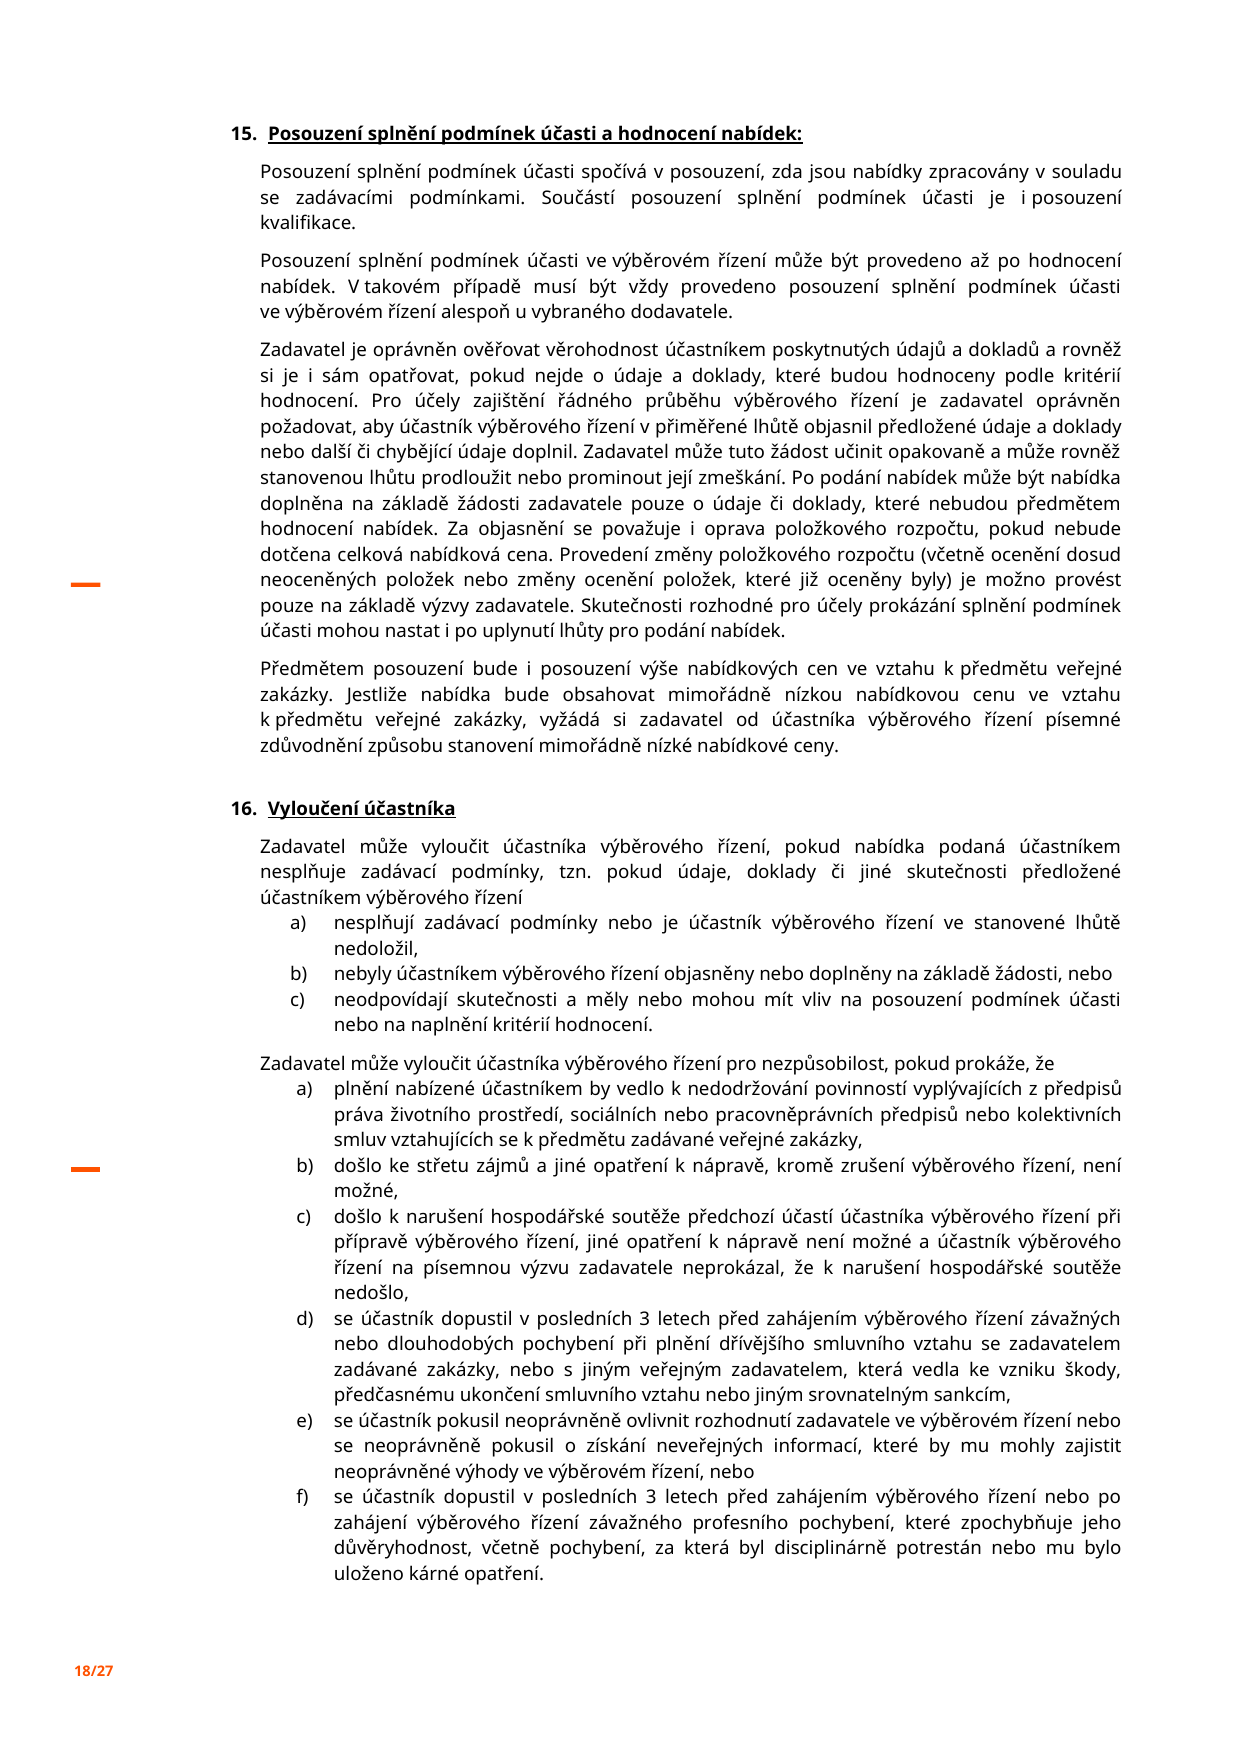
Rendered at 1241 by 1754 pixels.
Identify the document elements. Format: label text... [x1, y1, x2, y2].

text Zadavatel může vyloučit účastníka výběrového řízení, pokud nabídka podaná účastníkem nesplňuje zadávací podmínky, tzn. pokud údaje, doklady či jiné skutečnosti předložené účastníkem výběrového řízení [260, 833, 1122, 910]
text Zadavatel může vyloučit účastníka výběrového řízení pro nezpůsobilost, pokud prokáže, že [260, 1050, 1122, 1075]
list neodpovídají skutečnosti a měly nebo mohou mít vliv na posouzení podmínek účasti nebo na naplnění kritérií hodnocení. [290, 986, 1122, 1037]
list došlo ke střetu zájmů a jiné opatření k nápravě, kromě zrušení výběrového řízení, není možné, [296, 1152, 1122, 1203]
text Zadavatel je oprávněn ověřovat věrohodnost účastníkem poskytnutých údajů a dokladů a rovněž si je i sám opatřovat, pokud nejde o údaje a doklady, které budou hodnoceny podle kritérií hodnocení. Pro účely zajištění řádného průběhu výběrového řízení je zadavatel oprávněn požadovat, aby účastník výběrového řízení v přiměřené lhůtě objasnil předložené údaje a doklady nebo další či chybějící údaje doplnil. Zadavatel může tuto žádost učinit opakovaně a může rovněž stanovenou lhůtu prodloužit nebo prominout její zmeškání. Po podání nabídek může být nabídka doplněna na základě žádosti zadavatele pouze o údaje či doklady, které nebudou předmětem hodnocení nabídek. Za objasnění se považuje i oprava položkového rozpočtu, pokud nebude dotčena celková nabídková cena. Provedení změny položkového rozpočtu (včetně ocenění dosud neoceněných položek nebo změny ocenění položek, které již oceněny byly) je možno provést pouze na základě výzvy zadavatele. Skutečnosti rozhodné pro účely prokázání splnění podmínek účasti mohou nastat i po uplynutí lhůty pro podání nabídek. [260, 337, 1122, 643]
list se účastník dopustil v posledních 3 letech před zahájením výběrového řízení závažných nebo dlouhodobých pochybení při plnění dřívějšího smluvního vztahu se zadavatelem zadávané zakázky, nebo s jiným veřejným zadavatelem, která vedla ke vzniku škody, předčasnému ukončení smluvního vztahu nebo jiným srovnatelným sankcím, [296, 1305, 1122, 1407]
list se účastník dopustil v posledních 3 letech před zahájením výběrového řízení nebo po zahájení výběrového řízení závažného profesního pochybení, které zpochybňuje jeho důvěryhodnost, včetně pochybení, za která byl disciplinárně potrestán nebo mu bylo uloženo kárné opatření. [296, 1484, 1122, 1586]
list Vyloučení účastníka [230, 795, 1122, 821]
list se účastník pokusil neoprávněně ovlivnit rozhodnutí zadavatele ve výběrovém řízení nebo se neoprávněně pokusil o získání neveřejných informací, které by mu mohly zajistit neoprávněné výhody ve výběrovém řízení, nebo [296, 1407, 1122, 1484]
list Posouzení splnění podmínek účasti a hodnocení nabídek: [230, 121, 1122, 146]
list došlo k narušení hospodářské soutěže předchozí účastí účastníka výběrového řízení při přípravě výběrového řízení, jiné opatření k nápravě není možné a účastník výběrového řízení na písemnou výzvu zadavatele neprokázal, že k narušení hospodářské soutěže nedošlo, [296, 1203, 1122, 1305]
list nebyly účastníkem výběrového řízení objasněny nebo doplněny na základě žádosti, nebo [290, 961, 1122, 986]
text Posouzení splnění podmínek účasti spočívá v posouzení, zda jsou nabídky zpracovány v souladu se zadávacími podmínkami. Součástí posouzení splnění podmínek účasti je i posouzení kvalifikace. [260, 159, 1122, 235]
text Předmětem posouzení bude i posouzení výše nabídkových cen ve vztahu k předmětu veřejné zakázky. Jestliže nabídka bude obsahovat mimořádně nízkou nabídkovou cenu ve vztahu k předmětu veřejné zakázky, vyžádá si zadavatel od účastníka výběrového řízení písemné zdůvodnění způsobu stanovení mimořádně nízké nabídkové ceny. [260, 656, 1122, 758]
list plnění nabízené účastníkem by vedlo k nedodržování povinností vyplývajících z předpisů práva životního prostředí, sociálních nebo pracovněprávních předpisů nebo kolektivních smluv vztahujících se k předmětu zadávané veřejné zakázky, [296, 1075, 1122, 1152]
text Posouzení splnění podmínek účasti ve výběrovém řízení může být provedeno až po hodnocení nabídek. V takovém případě musí být vždy provedeno posouzení splnění podmínek účasti ve výběrovém řízení alespoň u vybraného dodavatele. [260, 248, 1122, 324]
list nesplňují zadávací podmínky nebo je účastník výběrového řízení ve stanovené lhůtě nedoložil, [290, 910, 1122, 961]
